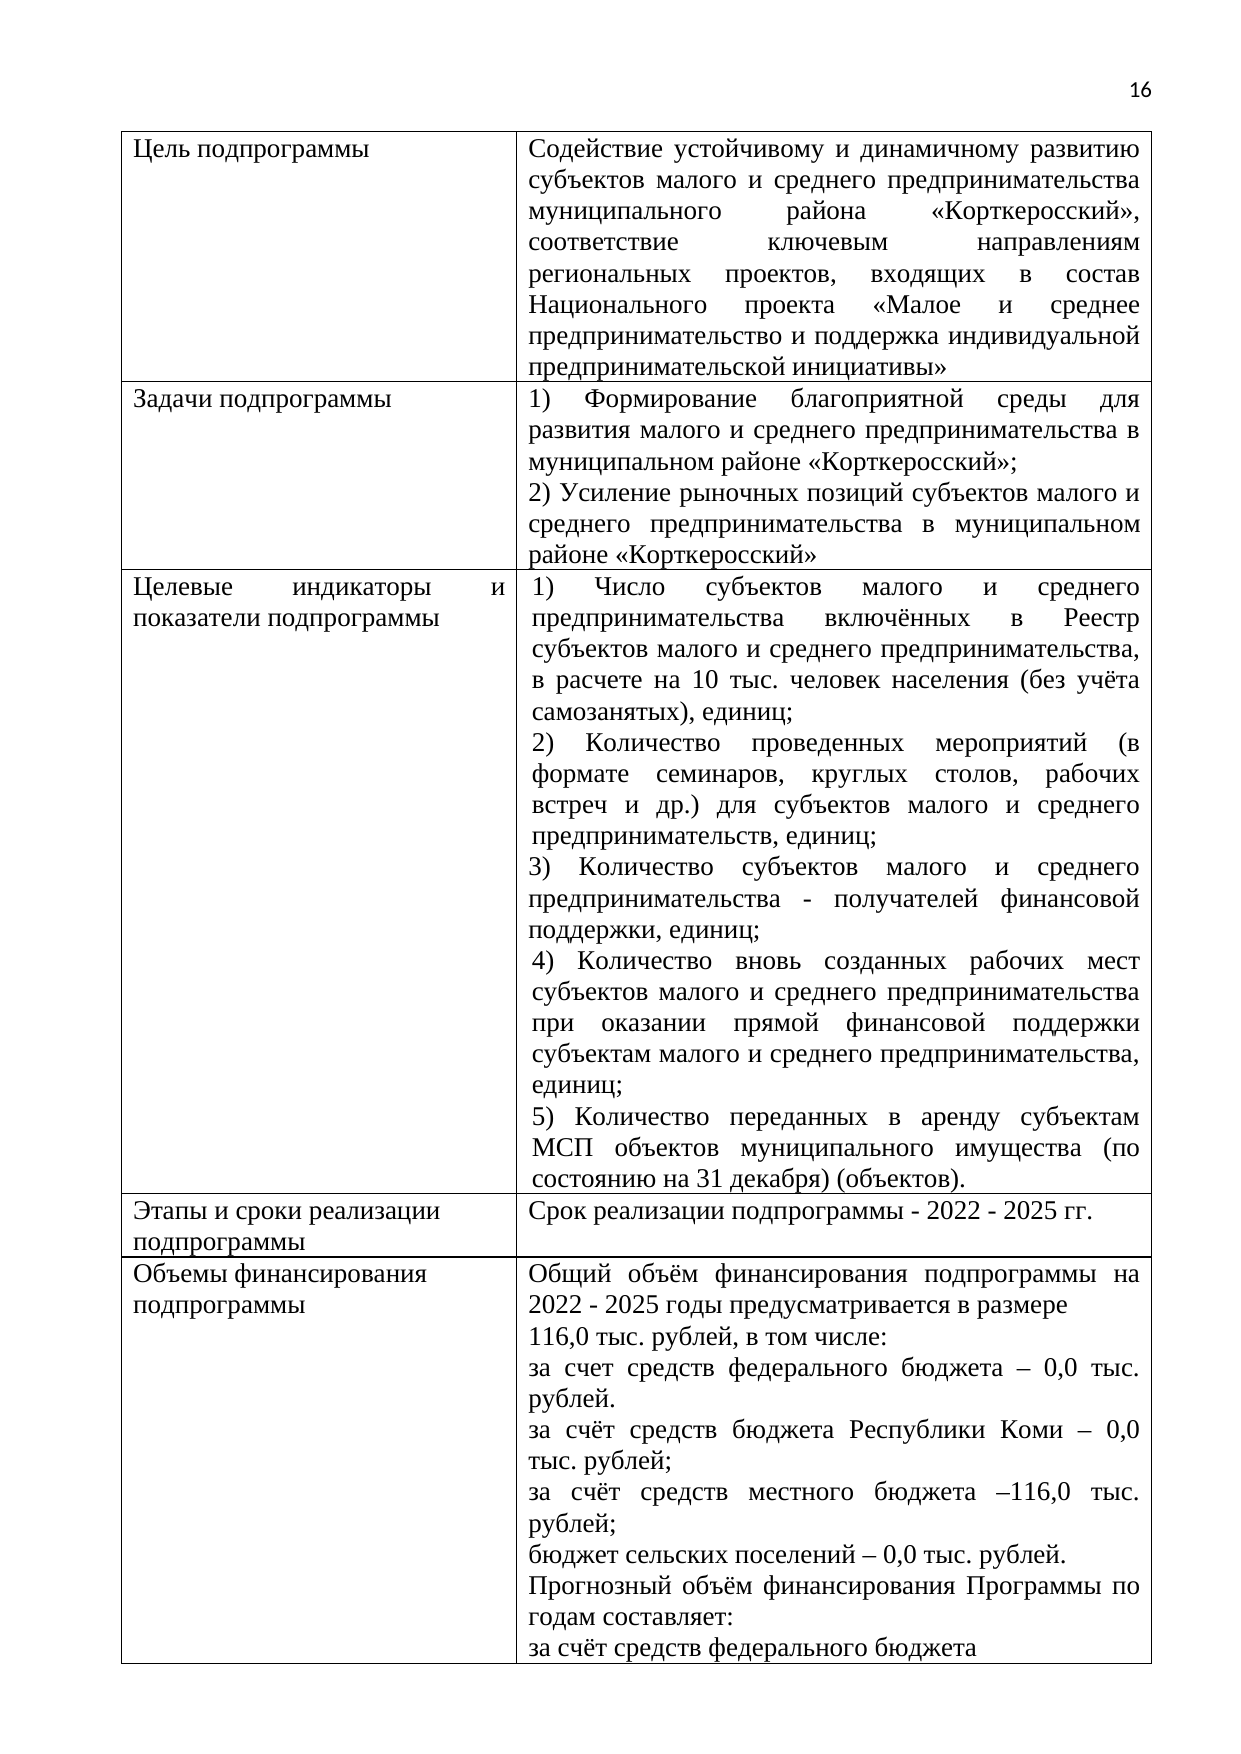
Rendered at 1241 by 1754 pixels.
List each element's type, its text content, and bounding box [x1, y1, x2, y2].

table_cell Срок реализации подпрограммы - 2022 - 2025 гг. [517, 1194, 1151, 1256]
table_cell Задачи подпрограммы [122, 382, 516, 569]
table_cell Этапы и сроки реализации подпрограммы [122, 1194, 516, 1256]
table_cell 1) Число субъектов малого и среднего предпринимательства включённых в Реестр субъектов малого и среднего предпринимательства, в расчете на 10 тыс. человек населения (без учёта самозанятых), единиц; 2) Количество проведенных мероприятий (в формате семинаров, круглых столов, рабочих встреч и др.) для субъектов малого и среднего предпринимательств, единиц; 3) Количество субъектов малого и среднего предпринимательства - получателей финансовой поддержки, единиц; 4) Количество вновь созданных рабочих мест субъектов малого и среднего предпринимательства при оказании прямой финансовой поддержки субъектам малого и среднего предпринимательства, единиц; 5) Количество переданных в аренду субъектам МСП объектов муниципального имущества (по состоянию на 31 декабря) (объектов). [517, 570, 1151, 1193]
table_cell 1) Формирование благоприятной среды для развития малого и среднего предпринимательства в муниципальном районе «Корткеросский»; 2) Усиление рыночных позиций субъектов малого и среднего предпринимательства в муниципальном районе «Корткеросский» [517, 382, 1151, 569]
table_cell Содействие устойчивому и динамичному развитию субъектов малого и среднего предпринимательства муниципального района «Корткеросский», соответствие ключевым направлениям региональных проектов, входящих в состав Национального проекта «Малое и среднее предпринимательство и поддержка индивидуальной предпринимательской инициативы» [517, 132, 1151, 381]
table_cell Цель подпрограммы [122, 132, 516, 381]
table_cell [517, 1258, 1151, 1662]
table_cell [122, 1258, 516, 1662]
table_cell Целевые индикаторы и показатели подпрограммы [122, 570, 516, 1193]
